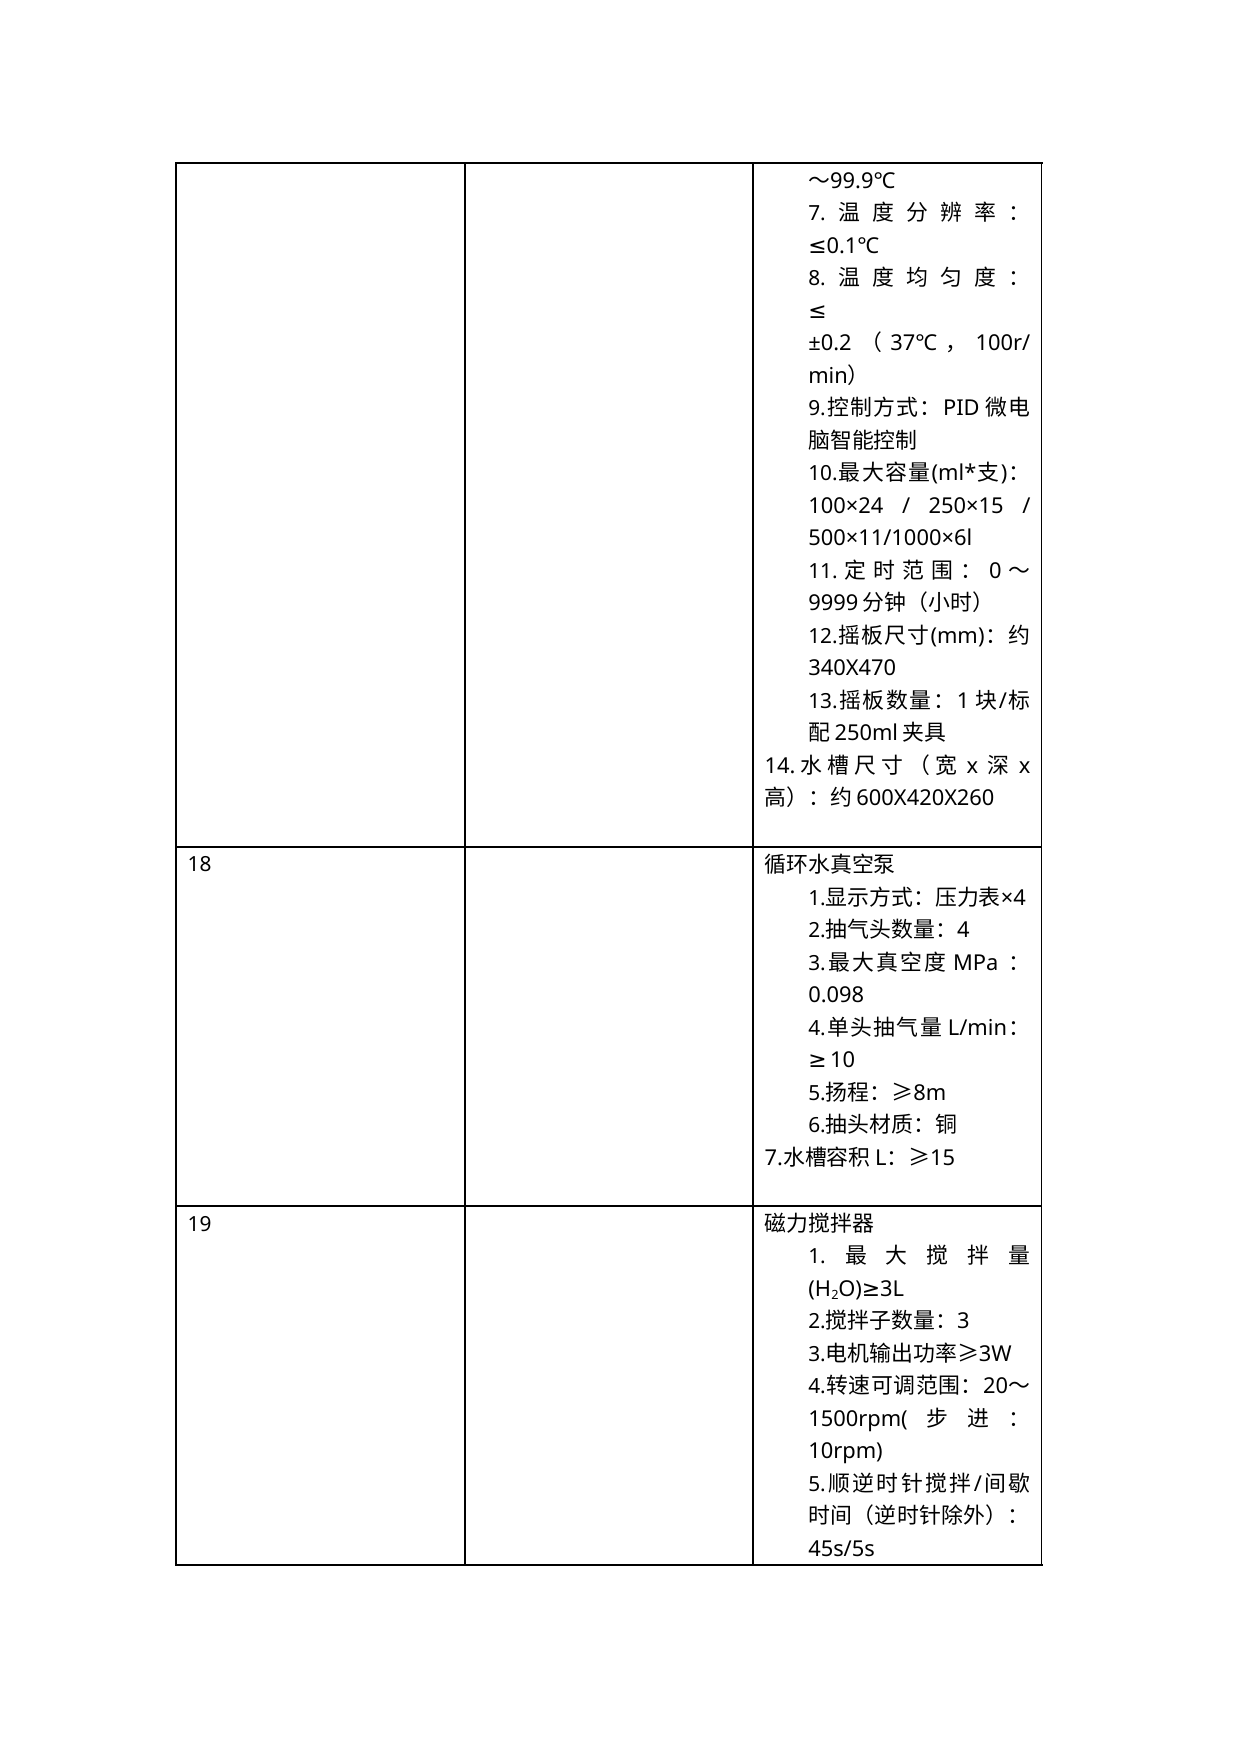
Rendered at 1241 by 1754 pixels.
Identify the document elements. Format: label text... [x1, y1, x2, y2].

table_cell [754, 1207, 1041, 1564]
table_cell 18 [177, 848, 464, 1205]
table_cell [466, 848, 752, 1205]
table_cell 17 [177, 164, 464, 846]
table_cell 循环水真空泵 1.显示方式：压力表×4 2.抽气头数量：4 3.最大真空度MPa ：0.098 4.单头抽气量L/min：≥10 5.扬程：≥8m 6.抽头材质：铜 7.水槽容积L：≥15 [754, 848, 1041, 1205]
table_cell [754, 164, 1041, 846]
table_cell [466, 1207, 752, 1564]
table_cell [466, 164, 752, 846]
table_cell 19 [177, 1207, 464, 1564]
